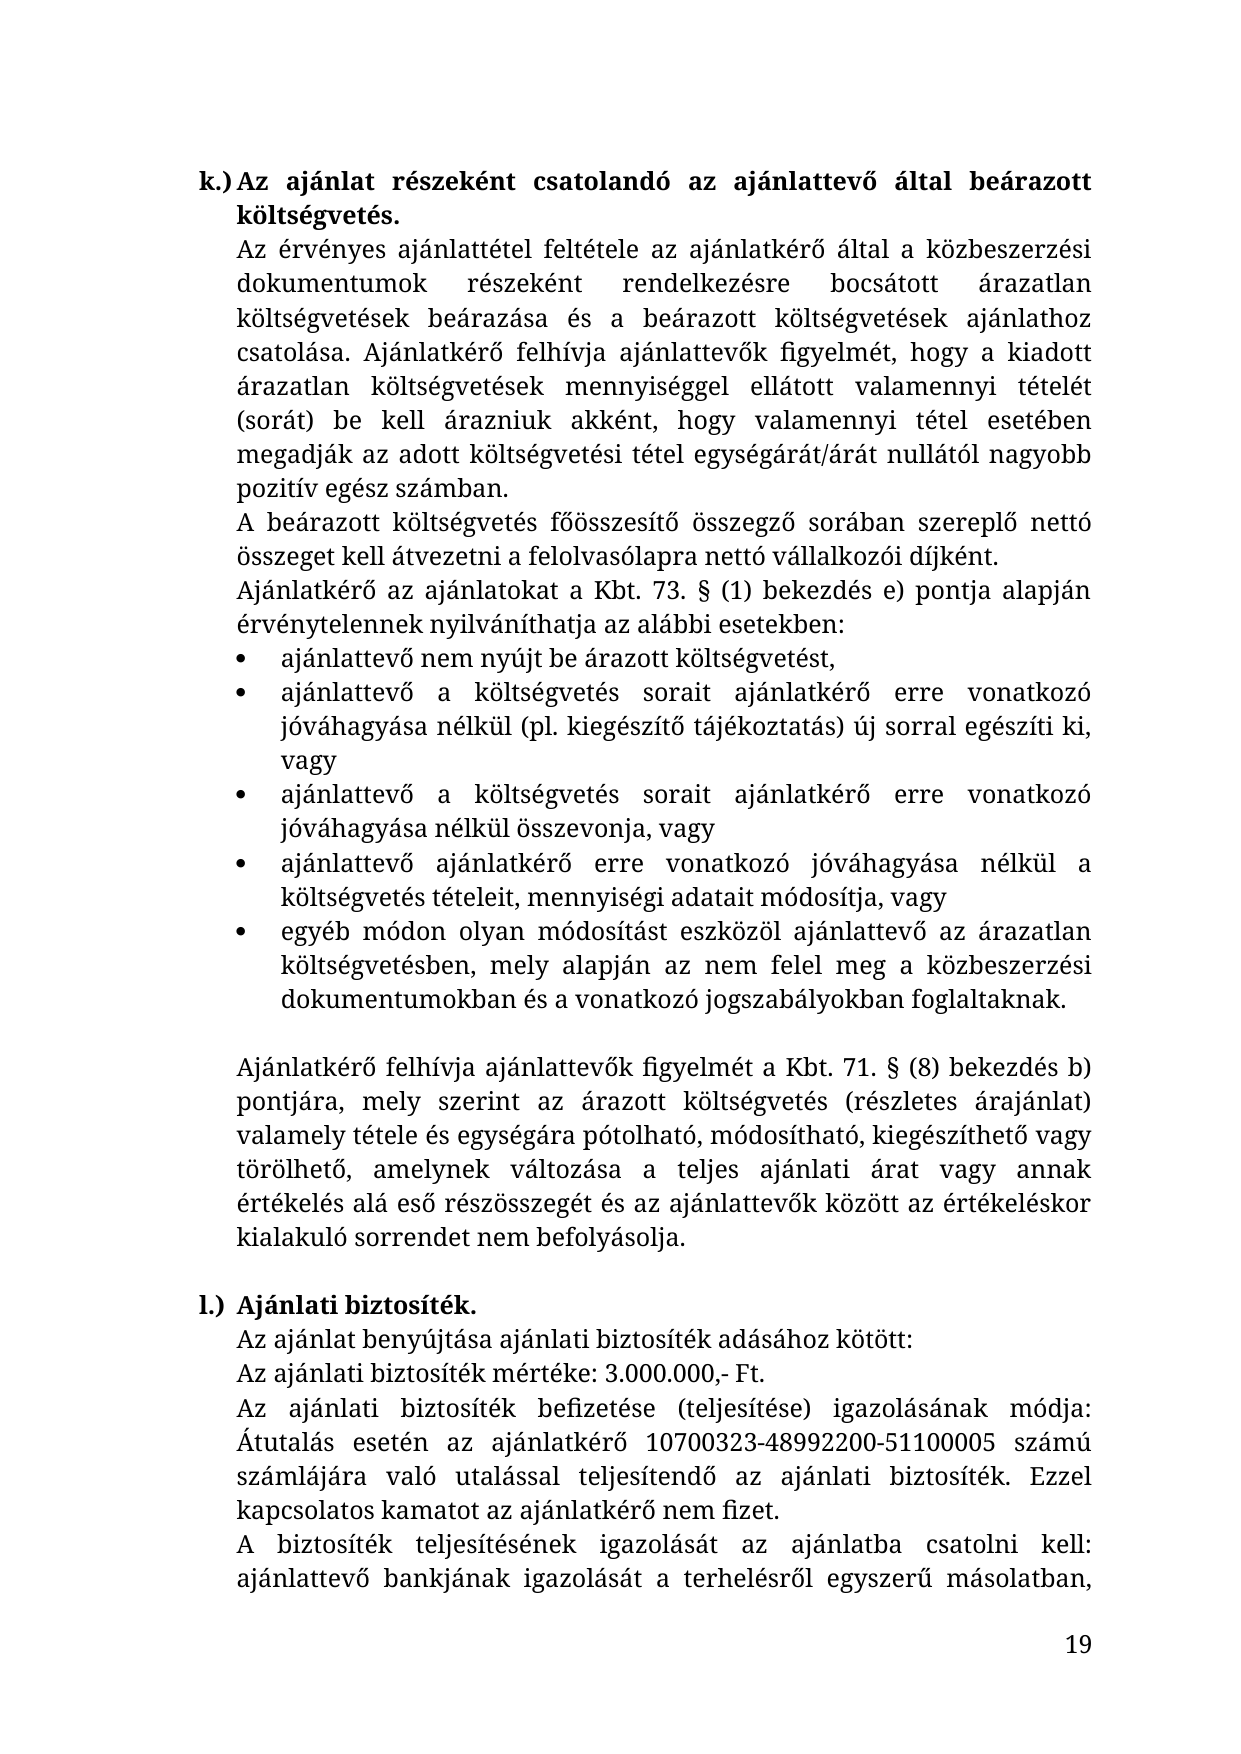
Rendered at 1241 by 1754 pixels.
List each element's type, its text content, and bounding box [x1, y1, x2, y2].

text A beárazott költségvetés főösszesítő összegző sorában szereplő nettó összeget kell átvezetni a felolvasólapra nettó vállalkozói díjként. [236, 504, 1092, 573]
list egyéb módon olyan módosítást eszközöl ajánlattevő az árazatlan költségvetésben, mely alapján az nem felel meg a közbeszerzési dokumentumokban és a vonatkozó jogszabályokban foglaltaknak. [236, 913, 1092, 1016]
list ajánlattevő a költségvetés sorait ajánlatkérő erre vonatkozó jóváhagyása nélkül (pl. kiegészítő tájékoztatás) új sorral egészíti ki, vagy [236, 675, 1092, 777]
list Az ajánlati biztosíték befizetése (teljesítése) igazolásának módja: Átutalás esetén az ajánlatkérő 10700323-48992200-51100005 számú számlájára való utalással teljesítendő az ajánlati biztosíték. Ezzel kapcsolatos kamatot az ajánlatkérő nem fizet. [236, 1390, 1092, 1526]
text Ajánlatkérő az ajánlatokat a Kbt. 73. § (1) bekezdés e) pontja alapján érvénytelennek nyilváníthatja az alábbi esetekben: [236, 573, 1092, 641]
list ajánlattevő a költségvetés sorait ajánlatkérő erre vonatkozó jóváhagyása nélkül összevonja, vagy [236, 777, 1092, 845]
list Ajánlati biztosíték. [199, 1288, 1092, 1322]
list ajánlattevő nem nyújt be árazott költségvetést, [236, 641, 1092, 675]
text Ajánlatkérő felhívja ajánlattevők figyelmét a Kbt. 71. § (8) bekezdés b) pontjára, mely szerint az árazott költségvetés (részletes árajánlat) valamely tétele és egységára pótolható, módosítható, kiegészíthető vagy törölhető, amelynek változása a teljes ajánlati árat vagy annak értékelés alá eső részösszegét és az ajánlattevők között az értékeléskor kialakuló sorrendet nem befolyásolja. [236, 1049, 1092, 1254]
list Az ajánlat részeként csatolandó az ajánlattevő által beárazott költségvetés. [199, 164, 1092, 232]
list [236, 1526, 1092, 1594]
list Az ajánlati biztosíték mértéke: 3.000.000,- Ft. [236, 1356, 1092, 1390]
list Az ajánlat benyújtása ajánlati biztosíték adásához kötött: [236, 1322, 1092, 1356]
text Az érvényes ajánlattétel feltétele az ajánlatkérő által a közbeszerzési dokumentumok részeként rendelkezésre bocsátott árazatlan költségvetések beárazása és a beárazott költségvetések ajánlathoz csatolása. Ajánlatkérő felhívja ajánlattevők figyelmét, hogy a kiadott árazatlan költségvetések mennyiséggel ellátott valamennyi tételét (sorát) be kell árazniuk akként, hogy valamennyi tétel esetében megadják az adott költségvetési tétel egységárát/árát nullától nagyobb pozitív egész számban. [236, 232, 1092, 504]
list ajánlattevő ajánlatkérő erre vonatkozó jóváhagyása nélkül a költségvetés tételeit, mennyiségi adatait módosítja, vagy [236, 845, 1092, 913]
